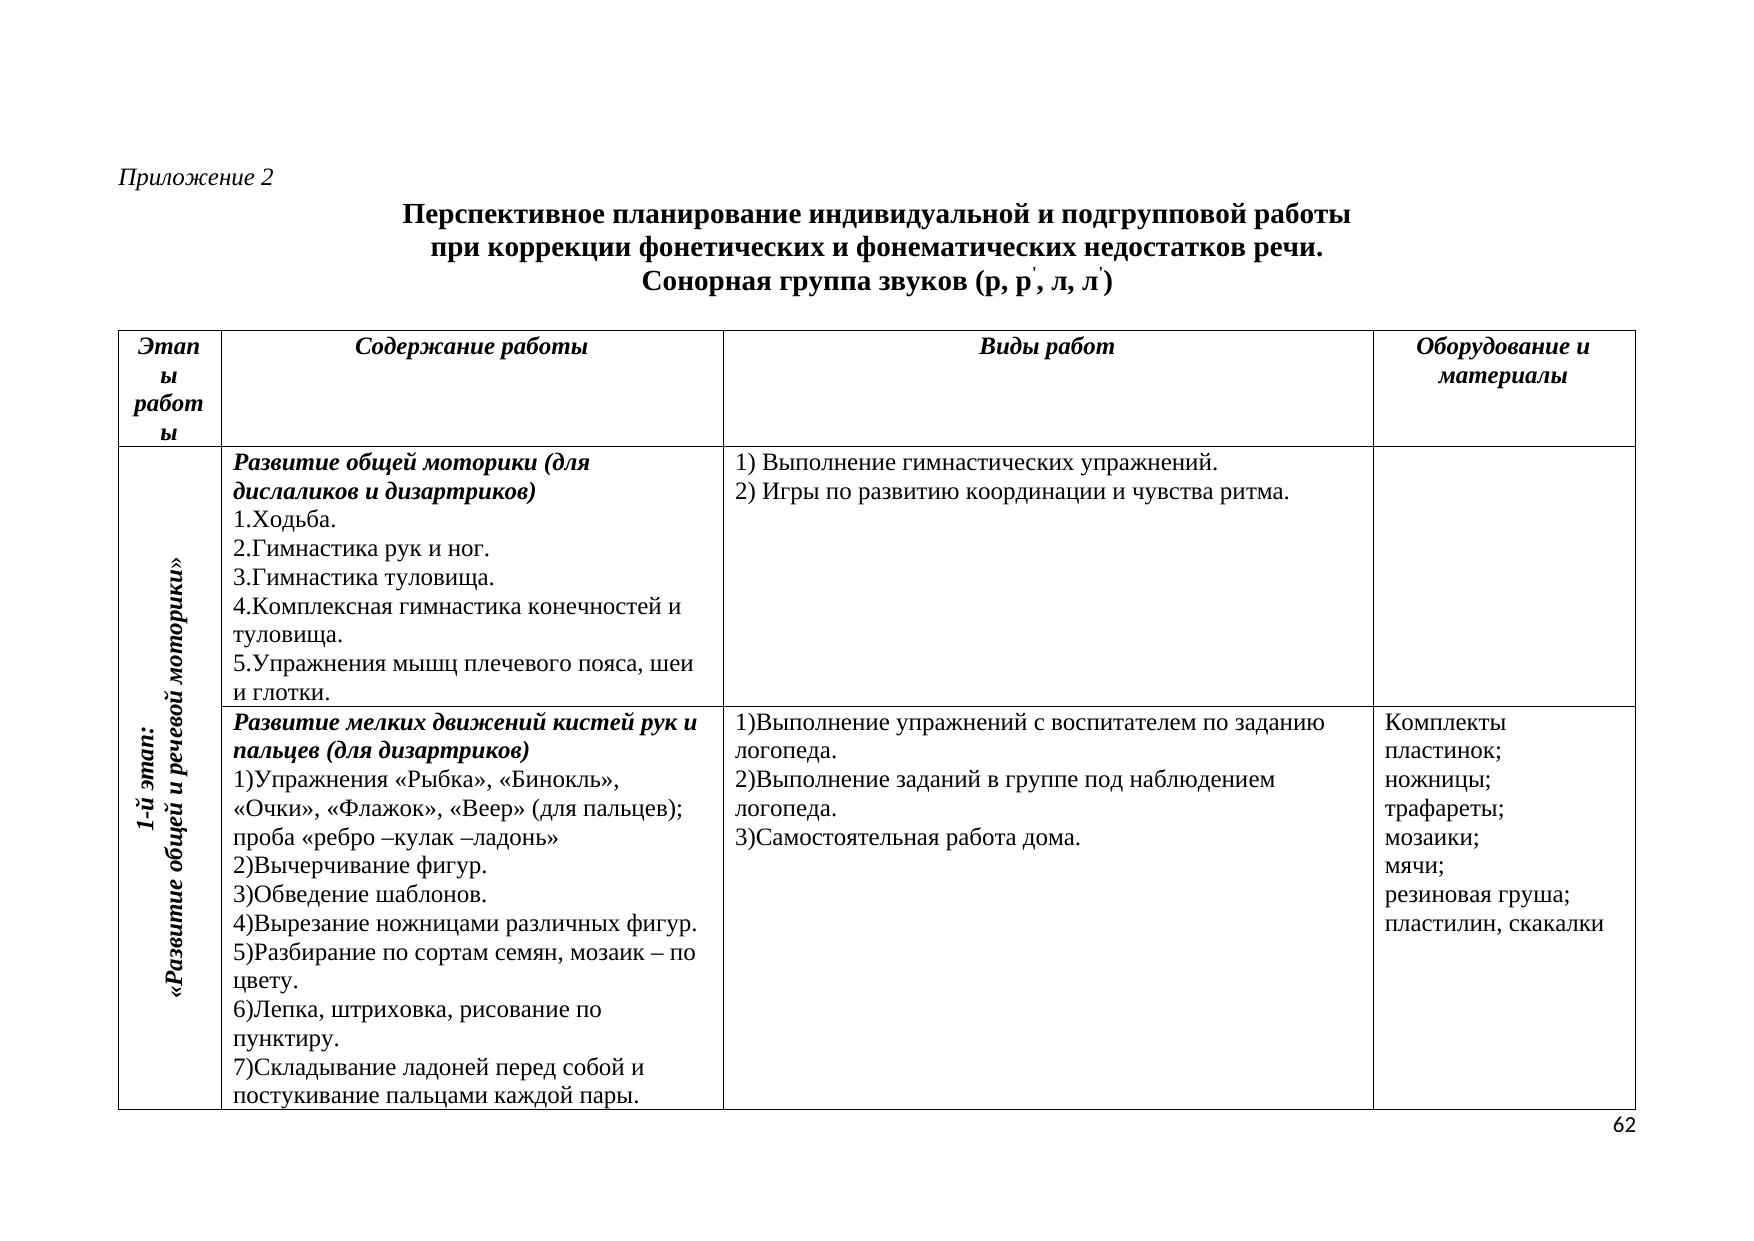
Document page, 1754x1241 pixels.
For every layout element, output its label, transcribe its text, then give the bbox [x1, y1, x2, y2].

table_header Этапы работы [119, 331, 221, 446]
text Сонорная группа звуков (р, р', л, л') [118, 263, 1636, 296]
table_cell Развитие общей моторики (для дислаликов и дизартриков) 1.Ходьба. 2.Гимнастика рук и ног. 3.Гимнастика туловища. 4.Комплексная гимнастика конечностей и туловища. 5.Упражнения мышц плечевого пояса, шеи и глотки. [222, 447, 723, 706]
table_cell 1-й этап: «Развитие общей и речевой моторики» [119, 447, 221, 1109]
table_cell [1374, 447, 1635, 706]
text Приложение 2 [118, 162, 1374, 191]
text Перспективное планирование индивидуальной и подгрупповой работы [118, 196, 1636, 229]
table_header Виды работ [724, 331, 1373, 446]
table_header Оборудование и материалы [1374, 331, 1635, 446]
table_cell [1374, 707, 1635, 1109]
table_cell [724, 707, 1373, 1109]
table_header Содержание работы [222, 331, 723, 446]
text при коррекции фонетических и фонематических недостатков речи. [118, 229, 1636, 263]
table_cell 1) Выполнение гимнастических упражнений. 2) Игры по развитию координации и чувства ритма. [724, 447, 1373, 706]
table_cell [222, 707, 723, 1109]
